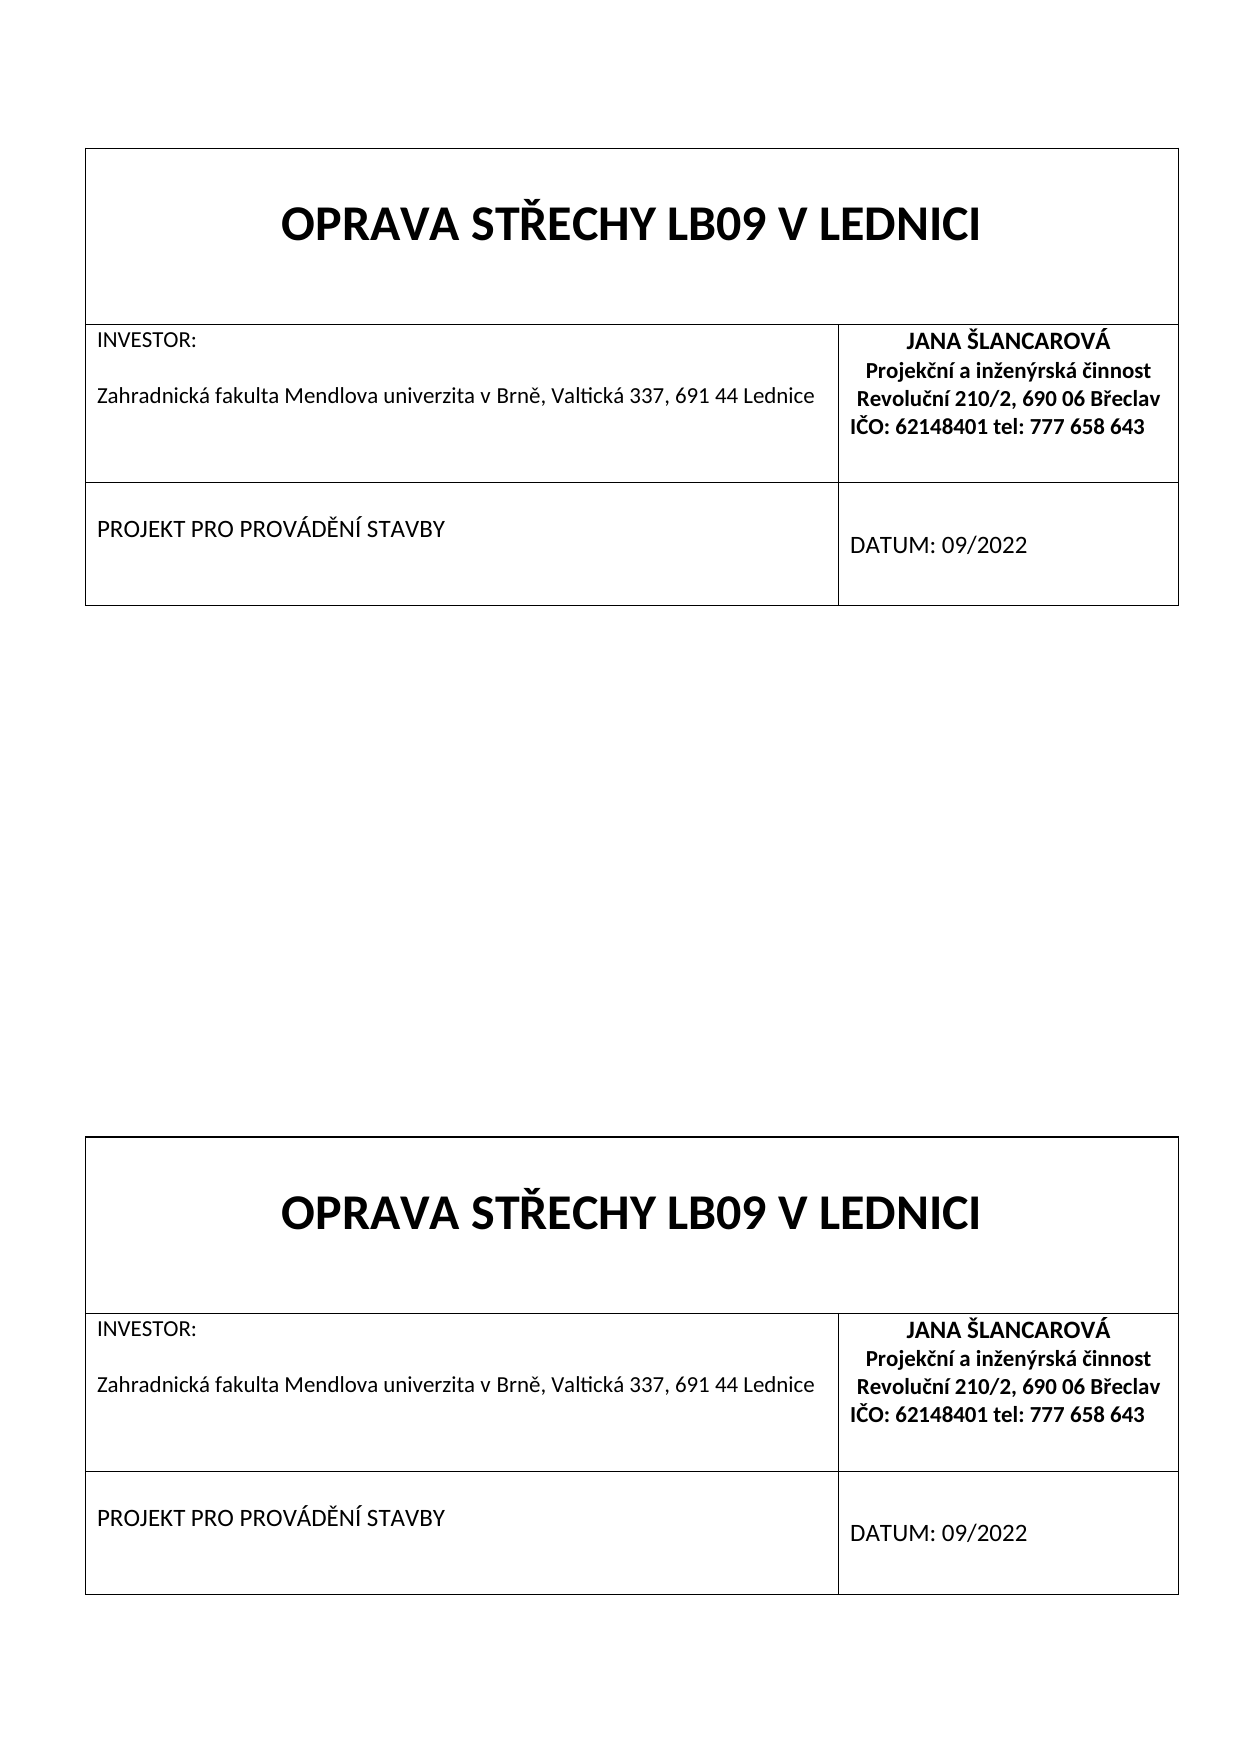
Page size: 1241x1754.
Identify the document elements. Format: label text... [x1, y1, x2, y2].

table_header OPRAVA STŘECHY LB09 V LEDNICI [86, 1138, 1178, 1313]
table_cell OPRAVA STŘECHY LB09 V LEDNICI [86, 149, 1178, 324]
table_cell JANA ŠLANCAROVÁ Projekční a inženýrská činnost Revoluční 210/2, 690 06 Břeclav IČO: 62148401 tel: 777 658 643 [839, 1314, 1178, 1471]
table_cell INVESTOR: Zahradnická fakulta Mendlova univerzita v Brně, Valtická 337, 691 44 Lednice [86, 1314, 838, 1471]
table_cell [839, 325, 1178, 482]
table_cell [86, 325, 838, 482]
table_cell PROJEKT PRO PROVÁDĚNÍ STAVBY [86, 483, 838, 605]
table_cell DATUM: 09/2022 [839, 483, 1178, 605]
table_cell PROJEKT PRO PROVÁDĚNÍ STAVBY [86, 1472, 838, 1594]
table_cell DATUM: 09/2022 [839, 1472, 1178, 1594]
